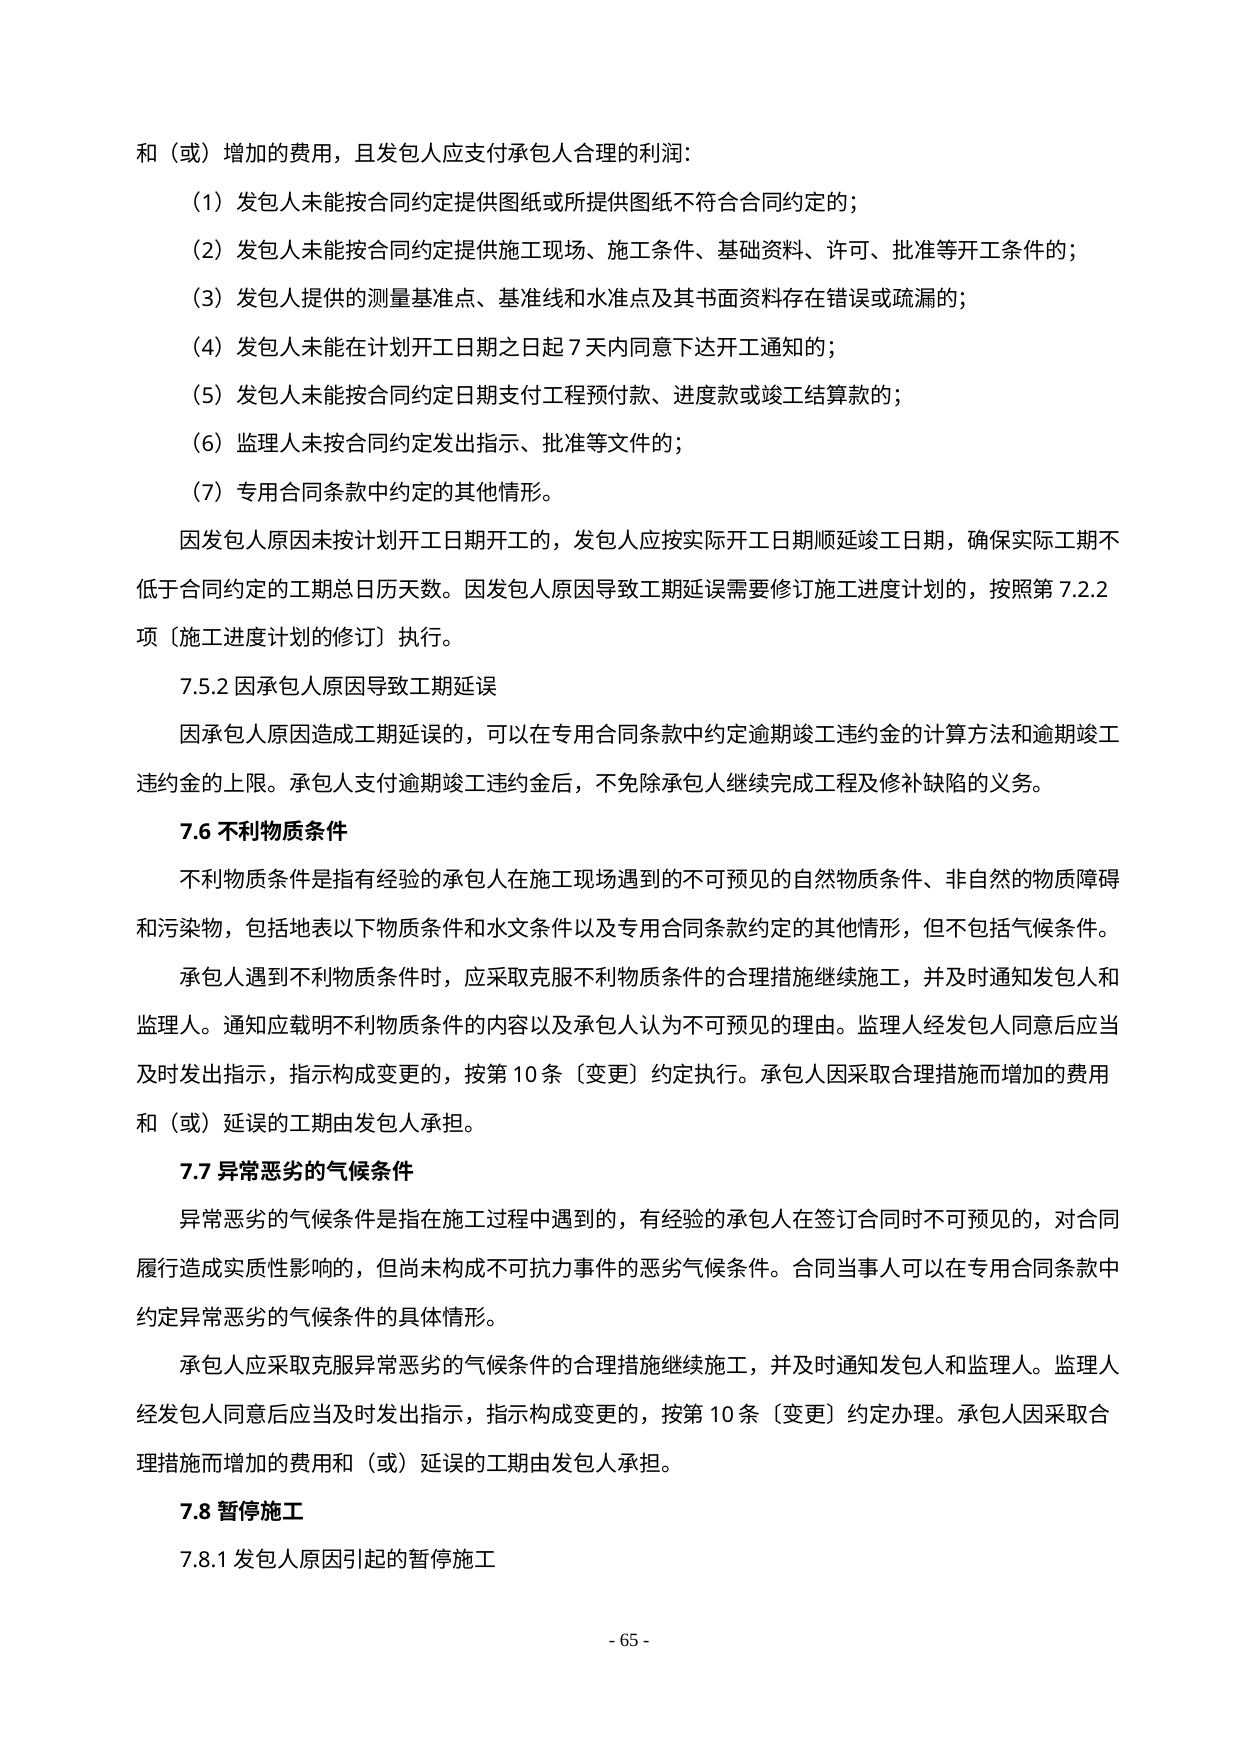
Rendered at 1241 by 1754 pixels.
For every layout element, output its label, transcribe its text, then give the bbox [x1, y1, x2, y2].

text （5）发包人未能按合同约定日期支付工程预付款、进度款或竣工结算款的； [136, 377, 1122, 410]
text （3）发包人提供的测量基准点、基准线和水准点及其书面资料存在错误或疏漏的； [136, 281, 1122, 313]
text 不利物质条件是指有经验的承包人在施工现场遇到的不可预见的自然物质条件、非自然的物质障碍和污染物，包括地表以下物质条件和水文条件以及专用合同条款约定的其他情形，但不包括气候条件。 [136, 862, 1122, 943]
subtitle 7.8 暂停施工 [136, 1494, 1122, 1526]
text 承包人遇到不利物质条件时，应采取克服不利物质条件的合理措施继续施工，并及时通知发包人和监理人。通知应载明不利物质条件的内容以及承包人认为不可预见的理由。监理人经发包人同意后应当及时发出指示，指示构成变更的，按第10条〔变更〕约定执行。承包人因采取合理措施而增加的费用和（或）延误的工期由发包人承担。 [136, 959, 1122, 1138]
text 异常恶劣的气候条件是指在施工过程中遇到的，有经验的承包人在签订合同时不可预见的，对合同履行造成实质性影响的，但尚未构成不可抗力事件的恶劣气候条件。合同当事人可以在专用合同条款中约定异常恶劣的气候条件的具体情形。 [136, 1202, 1122, 1332]
text （2）发包人未能按合同约定提供施工现场、施工条件、基础资料、许可、批准等开工条件的； [136, 232, 1122, 265]
text （7）专用合同条款中约定的其他情形。 [136, 474, 1122, 507]
text （6）监理人未按合同约定发出指示、批准等文件的； [136, 426, 1122, 458]
text 7.8.1发包人原因引起的暂停施工 [136, 1542, 1122, 1574]
text 因发包人原因未按计划开工日期开工的，发包人应按实际开工日期顺延竣工日期，确保实际工期不低于合同约定的工期总日历天数。因发包人原因导致工期延误需要修订施工进度计划的，按照第7.2.2项〔施工进度计划的修订〕执行。 [136, 522, 1122, 652]
subtitle 7.7 异常恶劣的气候条件 [136, 1154, 1122, 1186]
text （1）发包人未能按合同约定提供图纸或所提供图纸不符合合同约定的； [136, 184, 1122, 217]
text 因承包人原因造成工期延误的，可以在专用合同条款中约定逾期竣工违约金的计算方法和逾期竣工违约金的上限。承包人支付逾期竣工违约金后，不免除承包人继续完成工程及修补缺陷的义务。 [136, 717, 1122, 798]
text （4）发包人未能在计划开工日期之日起7天内同意下达开工通知的； [136, 329, 1122, 362]
text 承包人应采取克服异常恶劣的气候条件的合理措施继续施工，并及时通知发包人和监理人。监理人经发包人同意后应当及时发出指示，指示构成变更的，按第10条〔变更〕约定办理。承包人因采取合理措施而增加的费用和（或）延误的工期由发包人承担。 [136, 1348, 1122, 1478]
text 7.5.2 因承包人原因导致工期延误 [136, 668, 1122, 701]
text 在合同履行过程中，因下列情况导致工期延误和（或）费用增加的，由发包人承担由此延误的工期和（或）增加的费用，且发包人应支付承包人合理的利润： [136, 136, 1122, 168]
subtitle 7.6 不利物质条件 [136, 814, 1122, 846]
